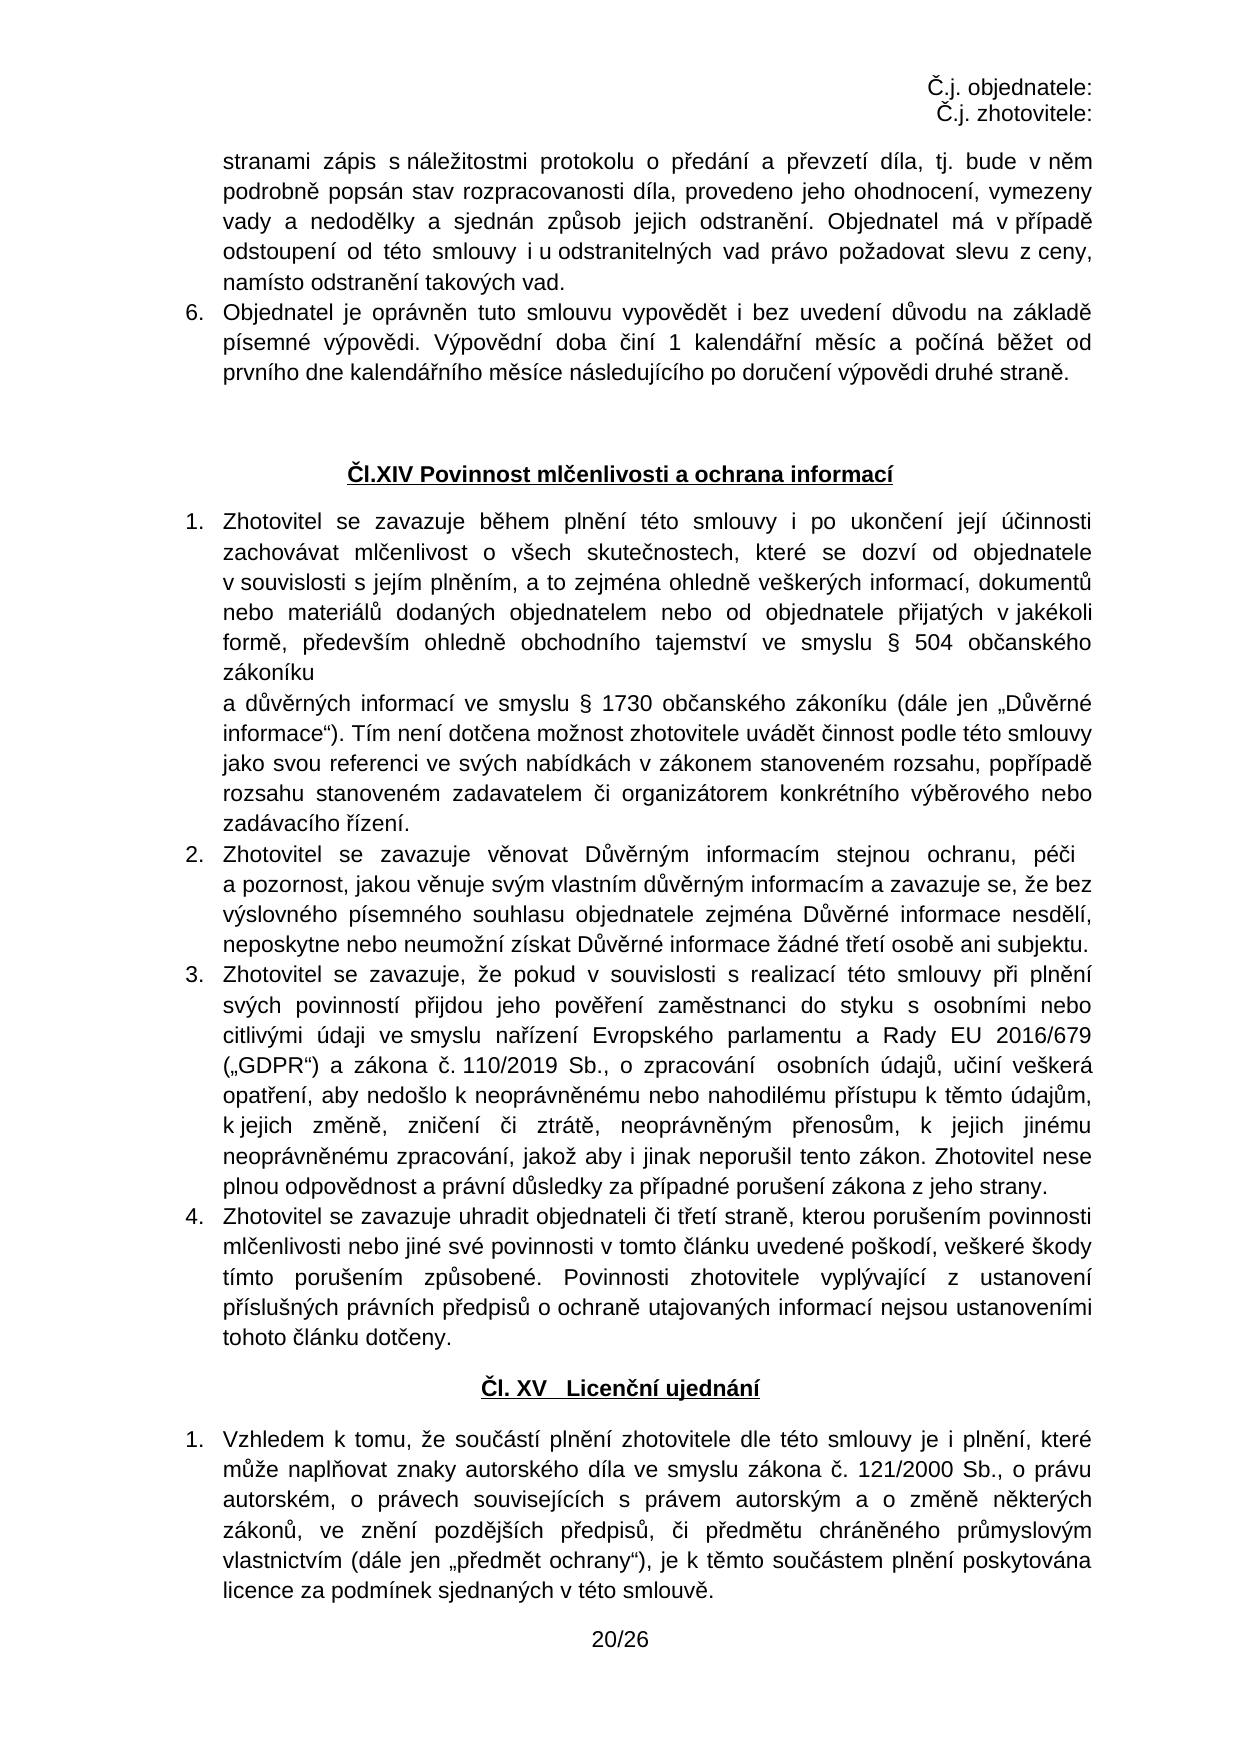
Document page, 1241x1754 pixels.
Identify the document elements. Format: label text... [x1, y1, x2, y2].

text Čl. XV Licenční ujednání [148, 1375, 1093, 1401]
list Zhotovitel se zavazuje věnovat Důvěrným informacím stejnou ochranu, péči a pozornost, jakou věnuje svým vlastním důvěrným informacím a zavazuje se, že bez výslovného písemného souhlasu objednatele zejména Důvěrné informace nesdělí, neposkytne nebo neumožní získat Důvěrné informace žádné třetí osobě ani subjektu. [185, 841, 1093, 958]
list Zhotovitel se zavazuje uhradit objednateli či třetí straně, kterou porušením povinnosti mlčenlivosti nebo jiné své povinnosti v tomto článku uvedené poškodí, veškeré škody tímto porušením způsobené. Povinnosti zhotovitele vyplývající z ustanovení příslušných právních předpisů o ochraně utajovaných informací nejsou ustanoveními tohoto článku dotčeny. [185, 1203, 1093, 1350]
list Vzhledem k tomu, že součástí plnění zhotovitele dle této smlouvy je i plnění, které může naplňovat znaky autorského díla ve smyslu zákona č. 121/2000 Sb., o právu autorském, o právech souvisejících s právem autorským a o změně některých zákonů, ve znění pozdějších předpisů, či předmětu chráněného průmyslovým vlastnictvím (dále jen „předmět ochrany“), je k těmto součástem plnění poskytována licence za podmínek sjednaných v této smlouvě. [185, 1426, 1093, 1603]
list Zhotovitel se zavazuje, že pokud v souvislosti s realizací této smlouvy při plnění svých povinností přijdou jeho pověření zaměstnanci do styku s osobními nebo citlivými údaji ve smyslu nařízení Evropského parlamentu a Rady EU 2016/679 („GDPR“) a zákona č. 110/2019 Sb., o zpracování osobních údajů, učiní veškerá opatření, aby nedošlo k neoprávněnému nebo nahodilému přístupu k těmto údajům, k jejich změně, zničení či ztrátě, neoprávněným přenosům, k jejich jinému neoprávněnému zpracování, jakož aby i jinak neporušil tento zákon. Zhotovitel nese plnou odpovědnost a právní důsledky za případné porušení zákona z jeho strany. [185, 961, 1093, 1199]
list Objednatel je oprávněn tuto smlouvu vypovědět i bez uvedení důvodu na základě písemné výpovědi. Výpovědní doba činí 1 kalendářní měsíc a počíná běžet od prvního dne kalendářního měsíce následujícího po doručení výpovědi druhé straně. [185, 299, 1093, 385]
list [185, 148, 1093, 295]
list Zhotovitel se zavazuje během plnění této smlouvy i po ukončení její účinnosti zachovávat mlčenlivost o všech skutečnostech, které se dozví od objednatele v souvislosti s jejím plněním, a to zejména ohledně veškerých informací, dokumentů nebo materiálů dodaných objednatelem nebo od objednatele přijatých v jakékoli formě, především ohledně obchodního tajemství ve smyslu § 504 občanského zákoníku a důvěrných informací ve smyslu § 1730 občanského zákoníku (dále jen „Důvěrné informace“). Tím není dotčena možnost zhotovitele uvádět činnost podle této smlouvy jako svou referenci ve svých nabídkách v zákonem stanoveném rozsahu, popřípadě rozsahu stanoveném zadavatelem či organizátorem konkrétního výběrového nebo zadávacího řízení. [185, 508, 1093, 837]
text Čl.XIV Povinnost mlčenlivosti a ochrana informací [148, 461, 1093, 487]
